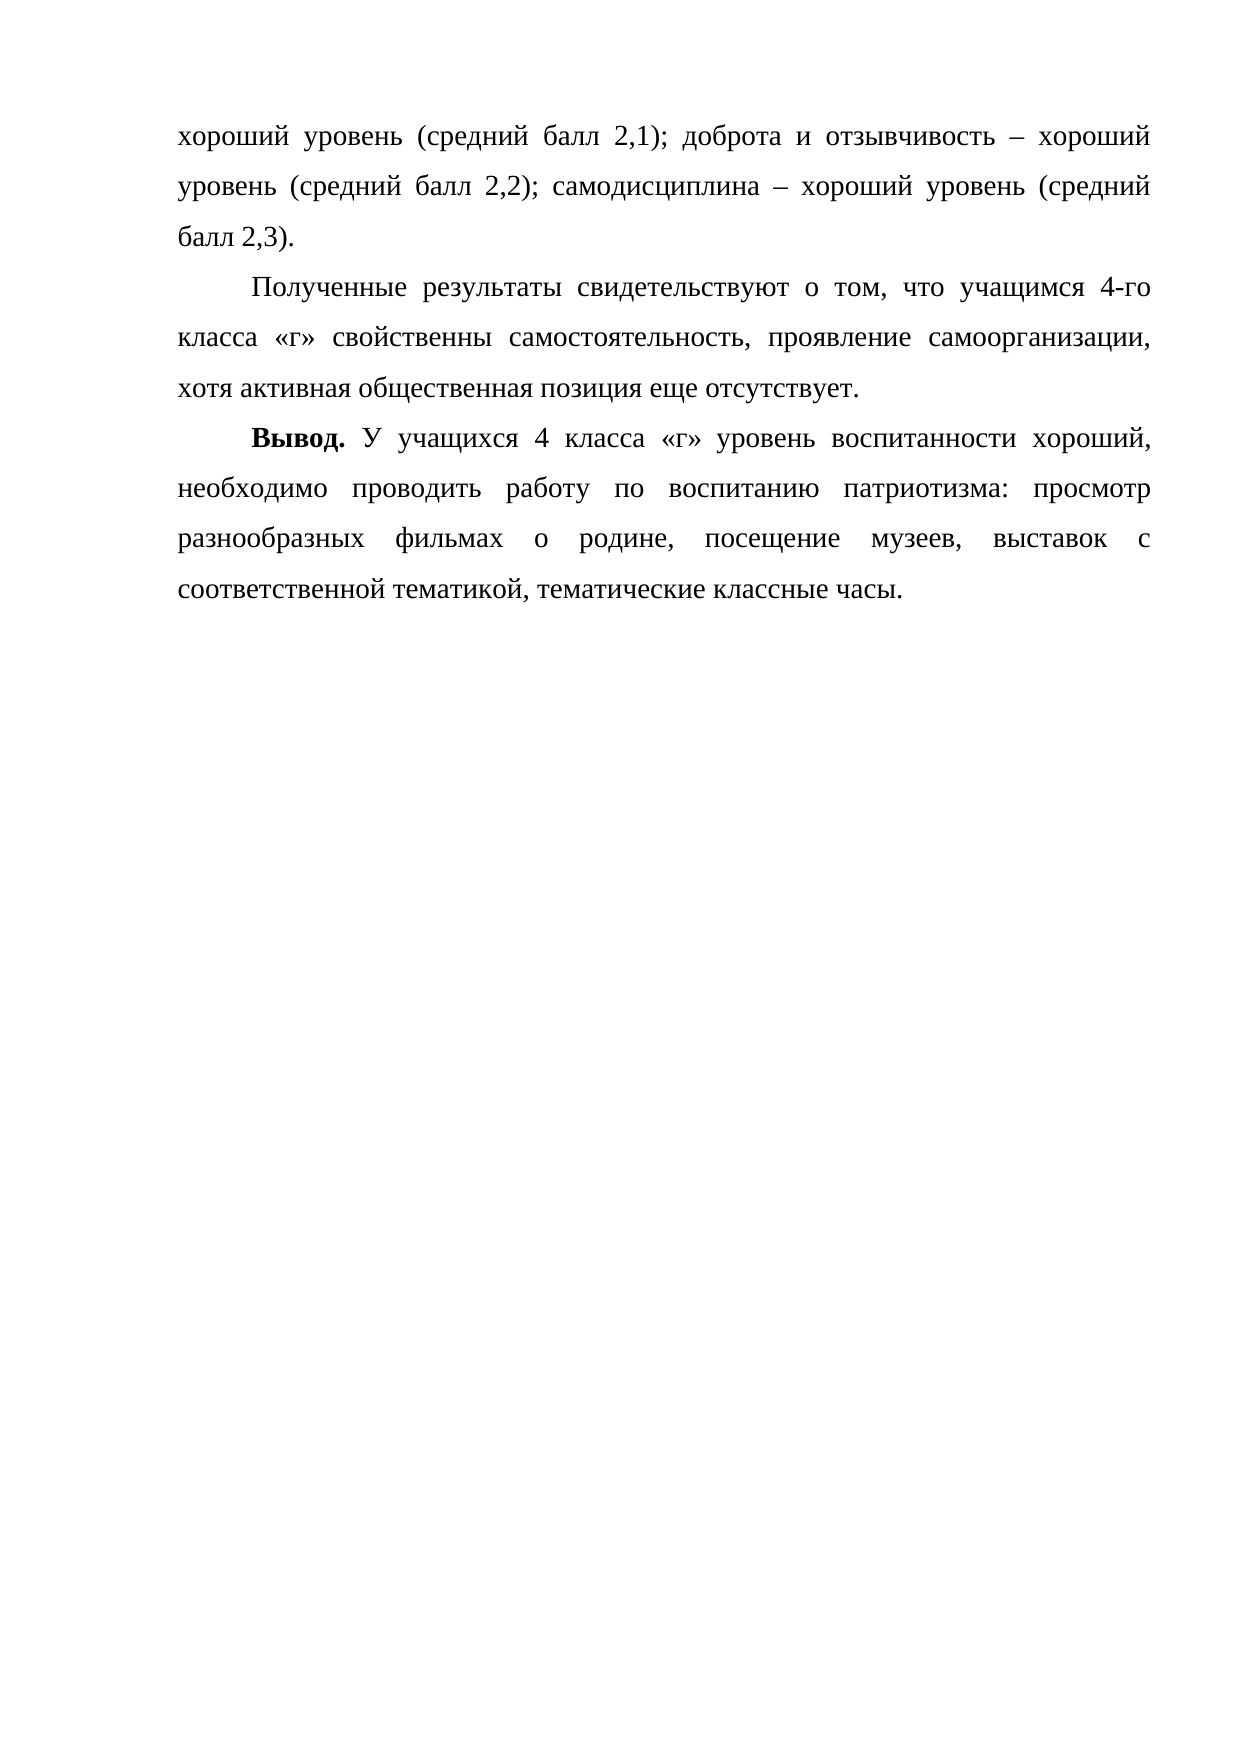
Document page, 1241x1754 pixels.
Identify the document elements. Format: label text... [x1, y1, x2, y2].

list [177, 118, 1152, 252]
list Полученные результаты свидетельствуют о том, что учащимся 4-го класса «г» свойственны самостоятельность, проявление самоорганизации, хотя активная общественная позиция еще отсутствует. [177, 269, 1152, 403]
list Вывод. У учащихся 4 класса «г» уровень воспитанности хороший, необходимо проводить работу по воспитанию патриотизма: просмотр разнообразных фильмах о родине, посещение музеев, выставок с соответственной тематикой, тематические классные часы. [177, 420, 1152, 604]
